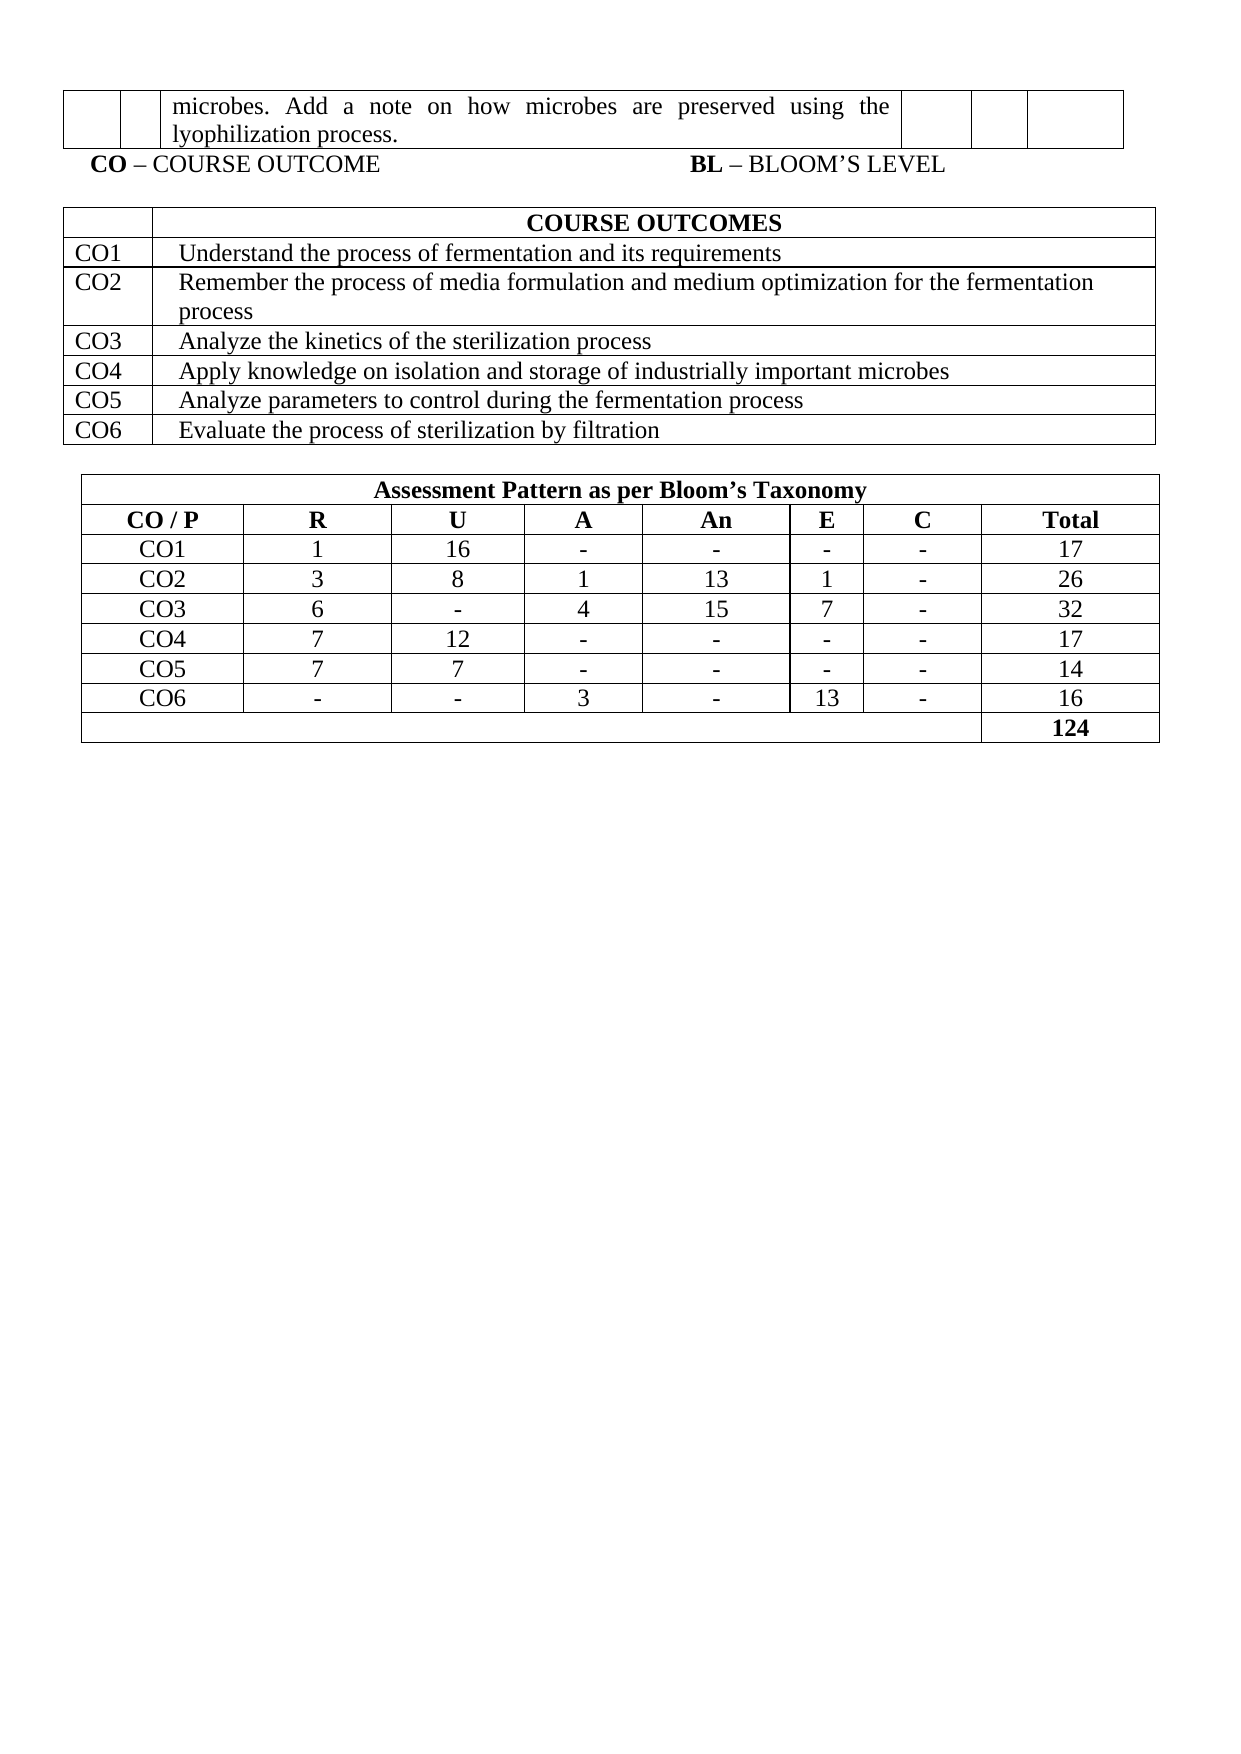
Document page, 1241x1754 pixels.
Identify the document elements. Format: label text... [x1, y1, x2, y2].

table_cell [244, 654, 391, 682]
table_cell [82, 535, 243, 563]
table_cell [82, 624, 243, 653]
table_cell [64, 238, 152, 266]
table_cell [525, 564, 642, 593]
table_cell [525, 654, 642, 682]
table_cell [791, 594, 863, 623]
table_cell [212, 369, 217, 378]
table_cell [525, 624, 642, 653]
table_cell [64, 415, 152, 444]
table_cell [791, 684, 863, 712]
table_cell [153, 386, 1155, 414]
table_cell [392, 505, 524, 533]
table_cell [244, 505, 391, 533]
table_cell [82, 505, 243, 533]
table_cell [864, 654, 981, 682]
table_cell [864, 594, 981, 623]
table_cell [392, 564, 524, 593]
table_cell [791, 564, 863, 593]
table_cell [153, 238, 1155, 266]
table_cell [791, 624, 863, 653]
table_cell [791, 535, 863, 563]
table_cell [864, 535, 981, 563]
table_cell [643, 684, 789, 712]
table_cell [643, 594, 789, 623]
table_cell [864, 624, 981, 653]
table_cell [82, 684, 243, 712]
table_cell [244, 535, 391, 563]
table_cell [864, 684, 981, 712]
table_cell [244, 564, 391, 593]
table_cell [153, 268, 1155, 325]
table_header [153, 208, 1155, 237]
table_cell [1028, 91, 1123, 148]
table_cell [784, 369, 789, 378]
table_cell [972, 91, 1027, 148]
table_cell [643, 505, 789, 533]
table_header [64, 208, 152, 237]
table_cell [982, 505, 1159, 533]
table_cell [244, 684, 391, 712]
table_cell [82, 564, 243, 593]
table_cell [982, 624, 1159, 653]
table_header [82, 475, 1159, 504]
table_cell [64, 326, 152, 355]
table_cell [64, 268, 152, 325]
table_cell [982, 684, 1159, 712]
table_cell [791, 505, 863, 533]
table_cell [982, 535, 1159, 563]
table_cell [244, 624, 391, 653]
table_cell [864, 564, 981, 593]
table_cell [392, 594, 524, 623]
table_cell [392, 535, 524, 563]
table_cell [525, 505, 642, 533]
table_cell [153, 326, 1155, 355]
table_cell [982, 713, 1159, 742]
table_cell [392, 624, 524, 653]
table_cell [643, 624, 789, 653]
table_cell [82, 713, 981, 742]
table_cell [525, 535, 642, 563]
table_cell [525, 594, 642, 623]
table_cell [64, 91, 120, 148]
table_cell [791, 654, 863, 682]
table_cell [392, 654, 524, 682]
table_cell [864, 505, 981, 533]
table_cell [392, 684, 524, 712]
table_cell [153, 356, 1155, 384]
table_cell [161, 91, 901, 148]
text CO – COURSE OUTCOME BL – BLOOM’S LEVEL [90, 149, 1150, 178]
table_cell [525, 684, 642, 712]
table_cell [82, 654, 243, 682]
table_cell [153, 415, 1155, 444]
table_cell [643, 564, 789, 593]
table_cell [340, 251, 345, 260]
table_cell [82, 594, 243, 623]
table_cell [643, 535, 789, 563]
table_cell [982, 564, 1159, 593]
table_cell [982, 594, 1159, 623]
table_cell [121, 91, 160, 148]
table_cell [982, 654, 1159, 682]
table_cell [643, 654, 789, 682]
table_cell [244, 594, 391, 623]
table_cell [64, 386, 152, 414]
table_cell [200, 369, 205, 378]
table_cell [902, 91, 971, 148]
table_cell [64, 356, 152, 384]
